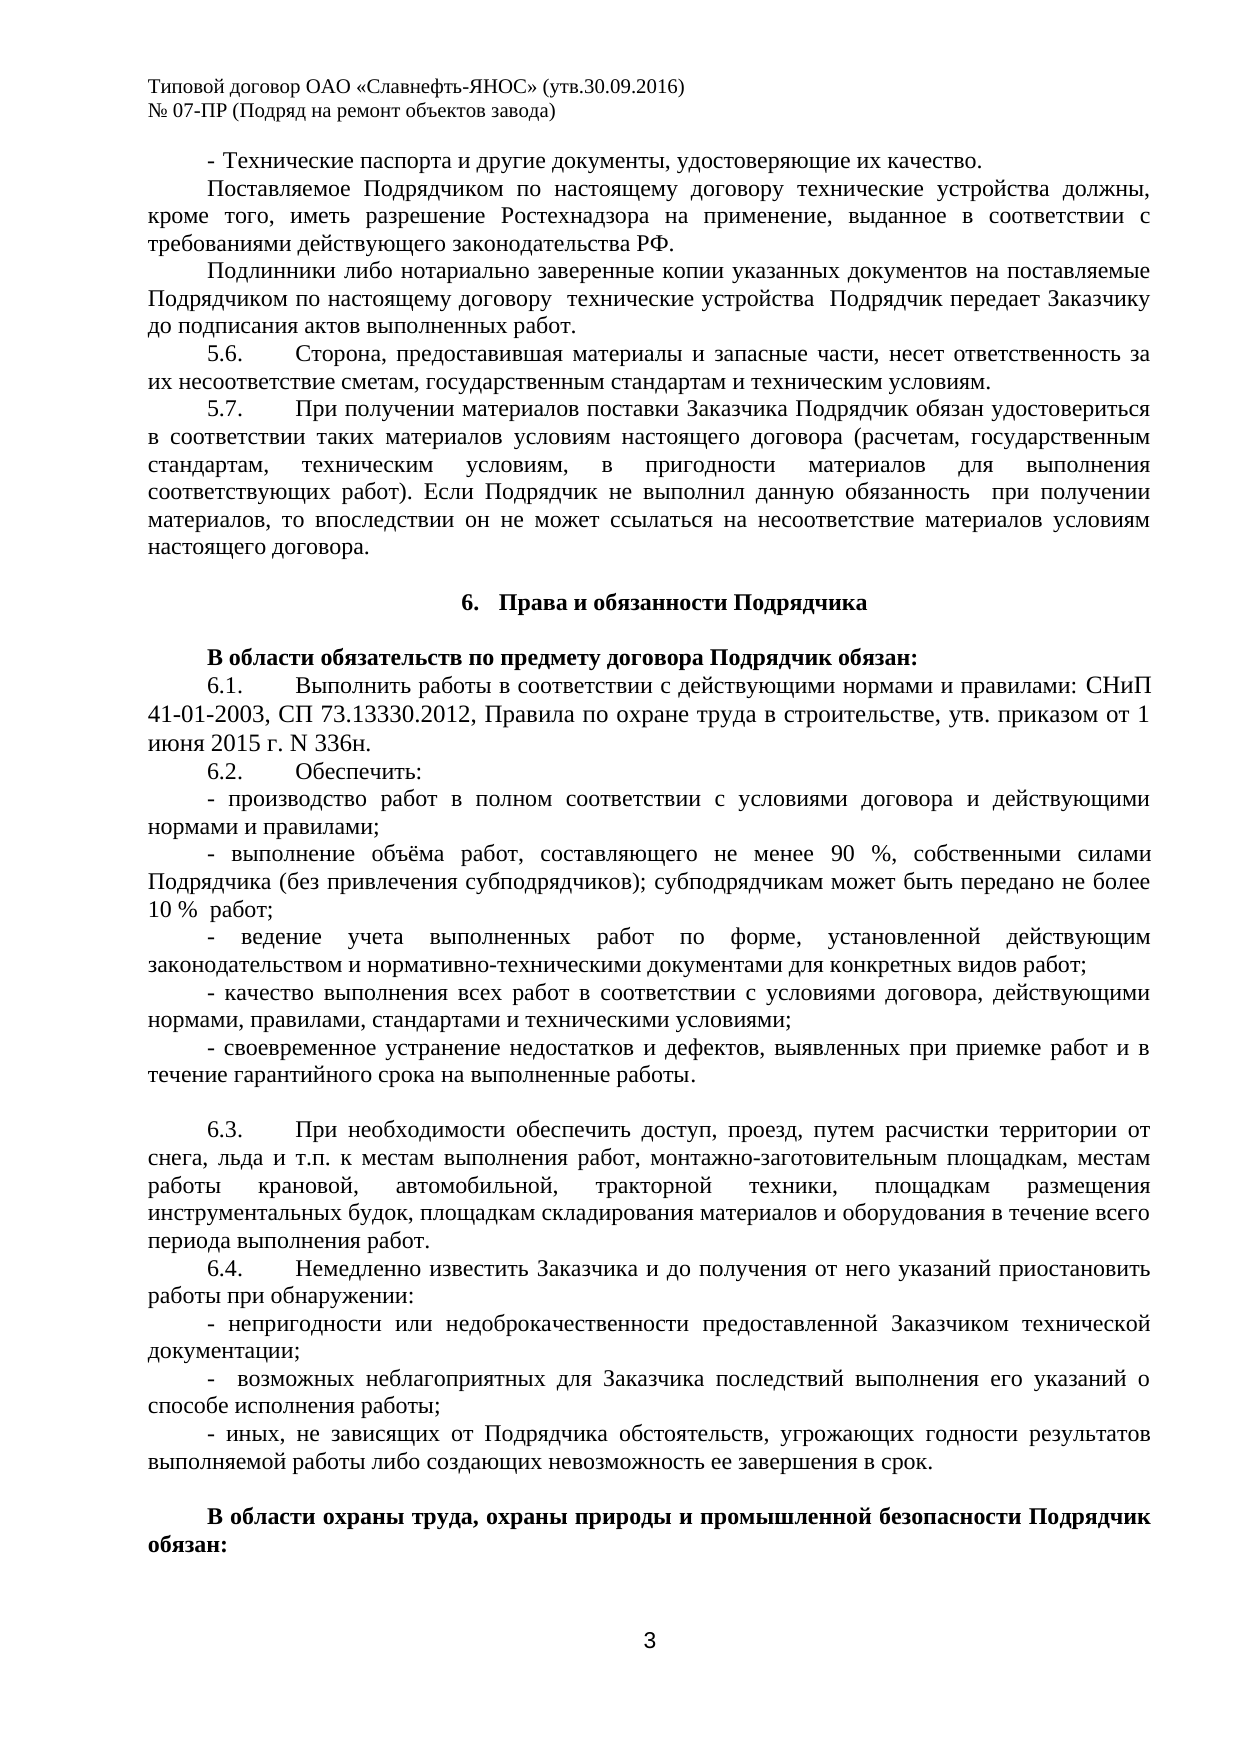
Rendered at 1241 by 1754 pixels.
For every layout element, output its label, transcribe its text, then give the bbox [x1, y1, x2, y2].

text - качество выполнения всех работ в соответствии с условиями договора, действующими нормами, правилами, стандартами и техническими условиями; [148, 977, 1152, 1033]
list Выполнить работы в соответствии с действующими нормами и правилами: [148, 670, 1152, 757]
text Подлинники либо нотариально заверенные копии указанных документов на поставляемые Подрядчиком по настоящему договору технические устройства Подрядчик передает Заказчику до подписания актов выполненных работ. [148, 256, 1152, 339]
text - выполнение объёма работ, составляющего не менее , собственными силами Подрядчика (без привлечения субподрядчиков); субподрядчикам может быть передано не более работ; [148, 839, 1152, 922]
list Права и обязанности Подрядчика [177, 588, 1152, 615]
list При необходимости обеспечить доступ, проезд, путем расчистки территории от снега, льда и т.п. к местам выполнения работ, монтажно-заготовительным площадкам, местам работы крановой, автомобильной, тракторной техники, площадкам размещения инструментальных будок, площадкам складирования материалов и оборудования в течение всего периода выполнения работ. [148, 1116, 1152, 1253]
text - возможных неблагоприятных для Заказчика последствий выполнения его указаний о способе исполнения работы; [148, 1364, 1152, 1419]
text В области обязательств по предмету договора Подрядчик обязан: [148, 643, 1152, 670]
list Обеспечить: [148, 757, 1152, 784]
text - непригодности или недоброкачественности предоставленной Заказчиком технической документации; [148, 1309, 1152, 1364]
text - иных, не зависящих от Подрядчика обстоятельств, угрожающих годности результатов выполняемой работы либо создающих невозможность ее завершения в срок. [148, 1419, 1152, 1474]
text Поставляемое Подрядчиком по настоящему договору технические устройства должны, кроме того, иметь разрешение Ростехнадзора на применение, выданное в соответствии с требованиями действующего законодательства РФ. [148, 173, 1152, 256]
list Сторона, предоставившая материалы и запасные части, несет ответственность за их несоответствие сметам, государственным стандартам и техническим условиям. [148, 339, 1152, 394]
list Технические паспорта и другие документы, удостоверяющие их качество. [148, 146, 1152, 173]
text В области охраны труда, охраны природы и промышленной безопасности Подрядчик обязан: [148, 1502, 1152, 1557]
list При получении материалов поставки Заказчика Подрядчик обязан удостовериться в соответствии таких материалов условиям настоящего договора (расчетам, государственным стандартам, техническим условиям, в пригодности материалов для выполнения соответствующих работ). Если Подрядчик не выполнил данную обязанность при получении материалов, то впоследствии он не может ссылаться на несоответствие материалов условиям настоящего договора. [148, 394, 1152, 560]
text - ведение учета выполненных работ по форме, установленной действующим законодательством и нормативно-техническими документами для конкретных видов работ; [148, 922, 1152, 977]
list Немедленно известить Заказчика и до получения от него указаний приостановить работы при обнаружении: [148, 1253, 1152, 1309]
text - производство работ в полном соответствии с условиями договора и действующими нормами и правилами; [148, 784, 1152, 839]
text - своевременное устранение недостатков и дефектов, выявленных при приемке работ и в течение гарантийного срока на выполненные работы [148, 1033, 1152, 1088]
